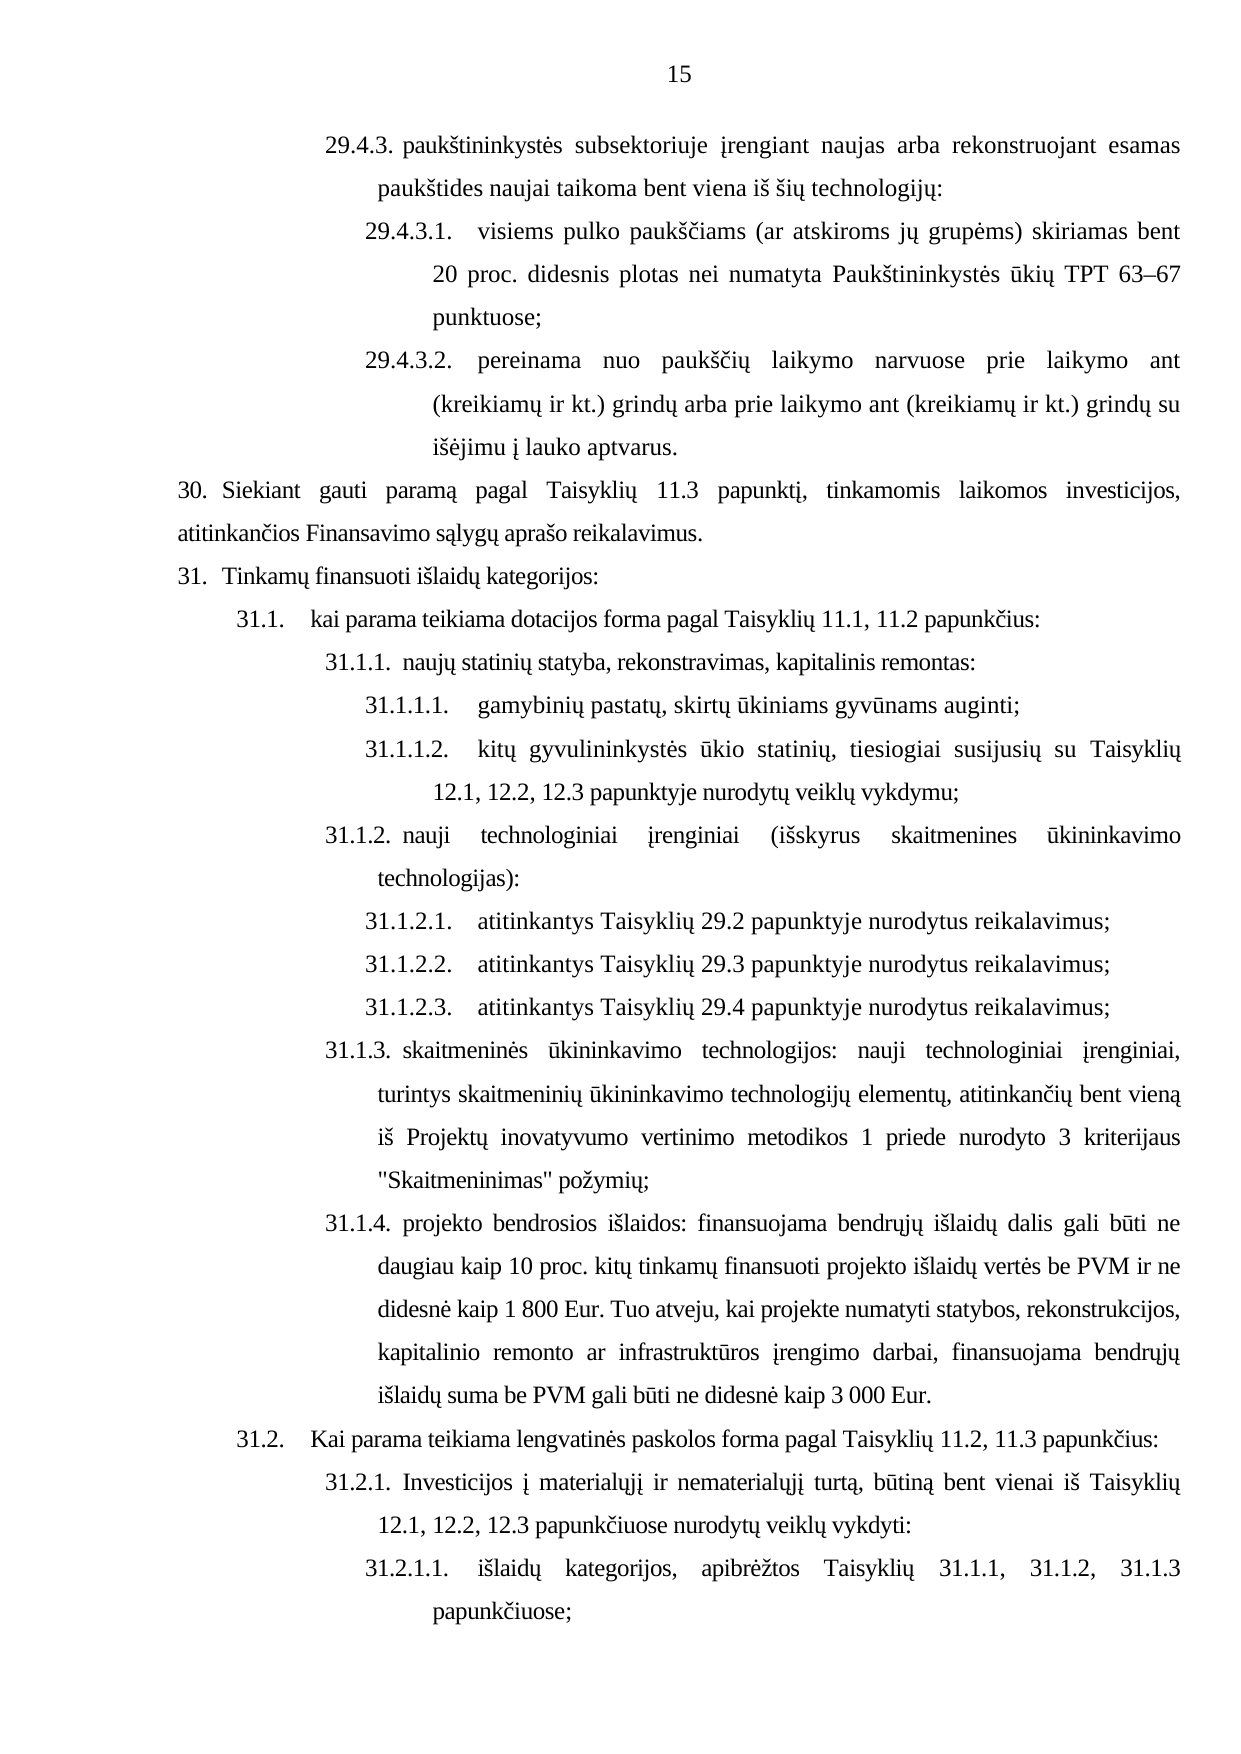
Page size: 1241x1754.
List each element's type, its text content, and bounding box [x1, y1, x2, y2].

list Kai parama teikiama lengvatinės paskolos forma pagal Taisyklių 11.2, 11.3 papunkčius: [177, 1424, 1181, 1452]
list Siekiant gauti paramą pagal Taisyklių 11.3 papunktį, tinkamomis laikomos investicijos, atitinkančios Finansavimo sąlygų aprašo reikalavimus. [177, 475, 1181, 547]
list atitinkantys Taisyklių 29.4 papunktyje nurodytus reikalavimus; [365, 992, 1181, 1021]
list naujų statinių statyba, rekonstravimas, kapitalinis remontas: [325, 647, 1181, 676]
list atitinkantys Taisyklių 29.2 papunktyje nurodytus reikalavimus; [365, 906, 1181, 935]
list projekto bendrosios išlaidos: finansuojama bendrųjų išlaidų dalis gali būti ne daugiau kaip 10 proc. kitų tinkamų finansuoti projekto išlaidų vertės be PVM ir ne didesnė kaip 1 800 Eur. Tuo atveju, kai projekte numatyti statybos, rekonstrukcijos, kapitalinio remonto ar infrastruktūros įrengimo darbai, finansuojama bendrųjų išlaidų suma be PVM gali būti ne didesnė kaip 3 000 Eur. [325, 1208, 1181, 1409]
list pereinama nuo paukščių laikymo narvuose prie laikymo ant (kreikiamų ir kt.) grindų arba prie laikymo ant (kreikiamų ir kt.) grindų su išėjimu į lauko aptvarus. [365, 346, 1181, 461]
list nauji technologiniai įrenginiai (išskyrus skaitmenines ūkininkavimo technologijas): [325, 820, 1181, 892]
list kitų gyvulininkystės ūkio statinių, tiesiogiai susijusių su Taisyklių 12.1, 12.2, 12.3 papunktyje nurodytų veiklų vykdymu; [365, 734, 1181, 806]
list Investicijos į materialųjį ir nematerialųjį turtą, būtiną bent vienai iš Taisyklių 12.1, 12.2, 12.3 papunkčiuose nurodytų veiklų vykdyti: [325, 1467, 1181, 1539]
list atitinkantys Taisyklių 29.3 papunktyje nurodytus reikalavimus; [365, 949, 1181, 978]
list visiems pulko paukščiams (ar atskiroms jų grupėms) skiriamas bent 20 proc. didesnis plotas nei numatyta Paukštininkystės ūkių TPT 63–67 punktuose; [365, 216, 1181, 331]
list paukštininkystės subsektoriuje įrengiant naujas arba rekonstruojant esamas paukštides naujai taikoma bent viena iš šių technologijų: [325, 130, 1181, 202]
list gamybinių pastatų, skirtų ūkiniams gyvūnams auginti; [365, 691, 1181, 719]
list išlaidų kategorijos, apibrėžtos Taisyklių 31.1.1, 31.1.2, 31.1.3 papunkčiuose; [365, 1553, 1181, 1625]
list kai parama teikiama dotacijos forma pagal Taisyklių 11.1, 11.2 papunkčius: [177, 604, 1181, 633]
list Tinkamų finansuoti išlaidų kategorijos: [177, 561, 1181, 590]
list skaitmeninės ūkininkavimo technologijos: nauji technologiniai įrenginiai, turintys skaitmeninių ūkininkavimo technologijų elementų, atitinkančių bent vieną iš Projektų inovatyvumo vertinimo metodikos 1 priede nurodyto 3 kriterijaus "Skaitmeninimas" požymių; [325, 1036, 1181, 1194]
